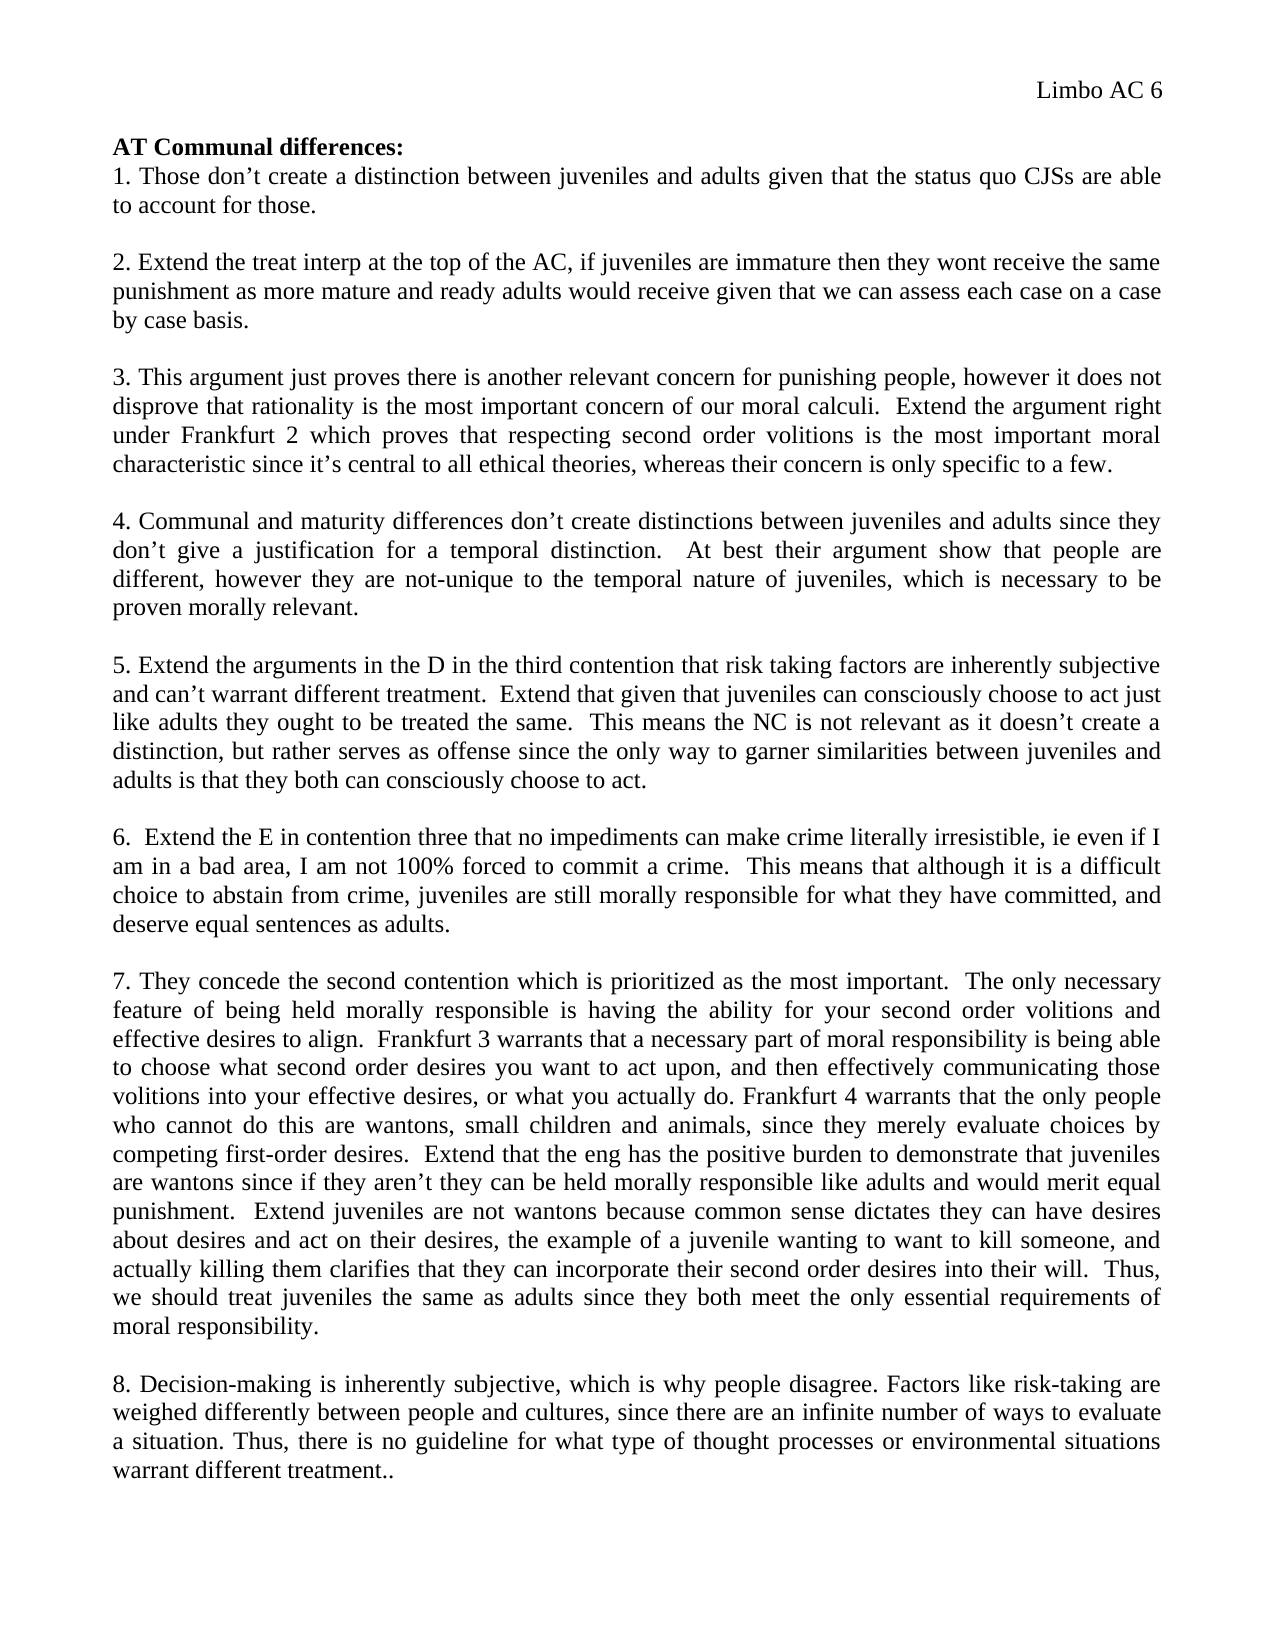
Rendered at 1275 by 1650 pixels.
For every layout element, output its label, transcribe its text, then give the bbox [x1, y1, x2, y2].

text AT Communal differences: [112, 132, 1162, 161]
text 7. They concede the second contention which is prioritized as the most important. The only necessary feature of being held morally responsible is having the ability for your second order volitions and effective desires to align. Frankfurt 3 warrants that a necessary part of moral responsibility is being able to choose what second order desires you want to act upon, and then effectively communicating those volitions into your effective desires, or what you actually do. Frankfurt 4 warrants that the only people who cannot do this are wantons, small children and animals, since they merely evaluate choices by competing first-order desires. Extend that the eng has the positive burden to demonstrate that juveniles are wantons since if they aren’t they can be held morally responsible like adults and would merit equal punishment. Extend juveniles are not wantons because common sense dictates they can have desires about desires and act on their desires, the example of a juvenile wanting to want to kill someone, and actually killing them clarifies that they can incorporate their second order desires into their will. Thus, we should treat juveniles the same as adults since they both meet the only essential requirements of moral responsibility. [112, 966, 1162, 1340]
text 1. Those don’t create a distinction between juveniles and adults given that the status quo CJSs are able to account for those. [112, 161, 1162, 219]
text 3. This argument just proves there is another relevant concern for punishing people, however it does not disprove that rationality is the most important concern of our moral calculi. Extend the argument right under Frankfurt 2 which proves that respecting second order volitions is the most important moral characteristic since it’s central to all ethical theories, whereas their concern is only specific to a few. [112, 362, 1162, 477]
text 6. Extend the E in contention three that no impediments can make crime literally irresistible, ie even if I am in a bad area, I am not 100% forced to commit a crime. This means that although it is a difficult choice to abstain from crime, juveniles are still morally responsible for what they have committed, and deserve equal sentences as adults. [112, 822, 1162, 937]
text 2. Extend the treat interp at the top of the AC, if juveniles are immature then they wont receive the same punishment as more mature and ready adults would receive given that we can assess each case on a case by case basis. [112, 247, 1162, 334]
text 8. Decision-making is inherently subjective, which is why people disagree. Factors like risk-taking are weighed differently between people and cultures, since there are an infinite number of ways to evaluate a situation. Thus, there is no guideline for what type of thought processes or environmental situations warrant different treatment.. [112, 1369, 1162, 1484]
text 4. Communal and maturity differences don’t create distinctions between juveniles and adults since they don’t give a justification for a temporal distinction. At best their argument show that people are different, however they are not-unique to the temporal nature of juveniles, which is necessary to be proven morally relevant. [112, 506, 1162, 621]
text 5. Extend the arguments in the D in the third contention that risk taking factors are inherently subjective and can’t warrant different treatment. Extend that given that juveniles can consciously choose to act just like adults they ought to be treated the same. This means the NC is not relevant as it doesn’t create a distinction, but rather serves as offense since the only way to garner similarities between juveniles and adults is that they both can consciously choose to act. [112, 650, 1162, 794]
